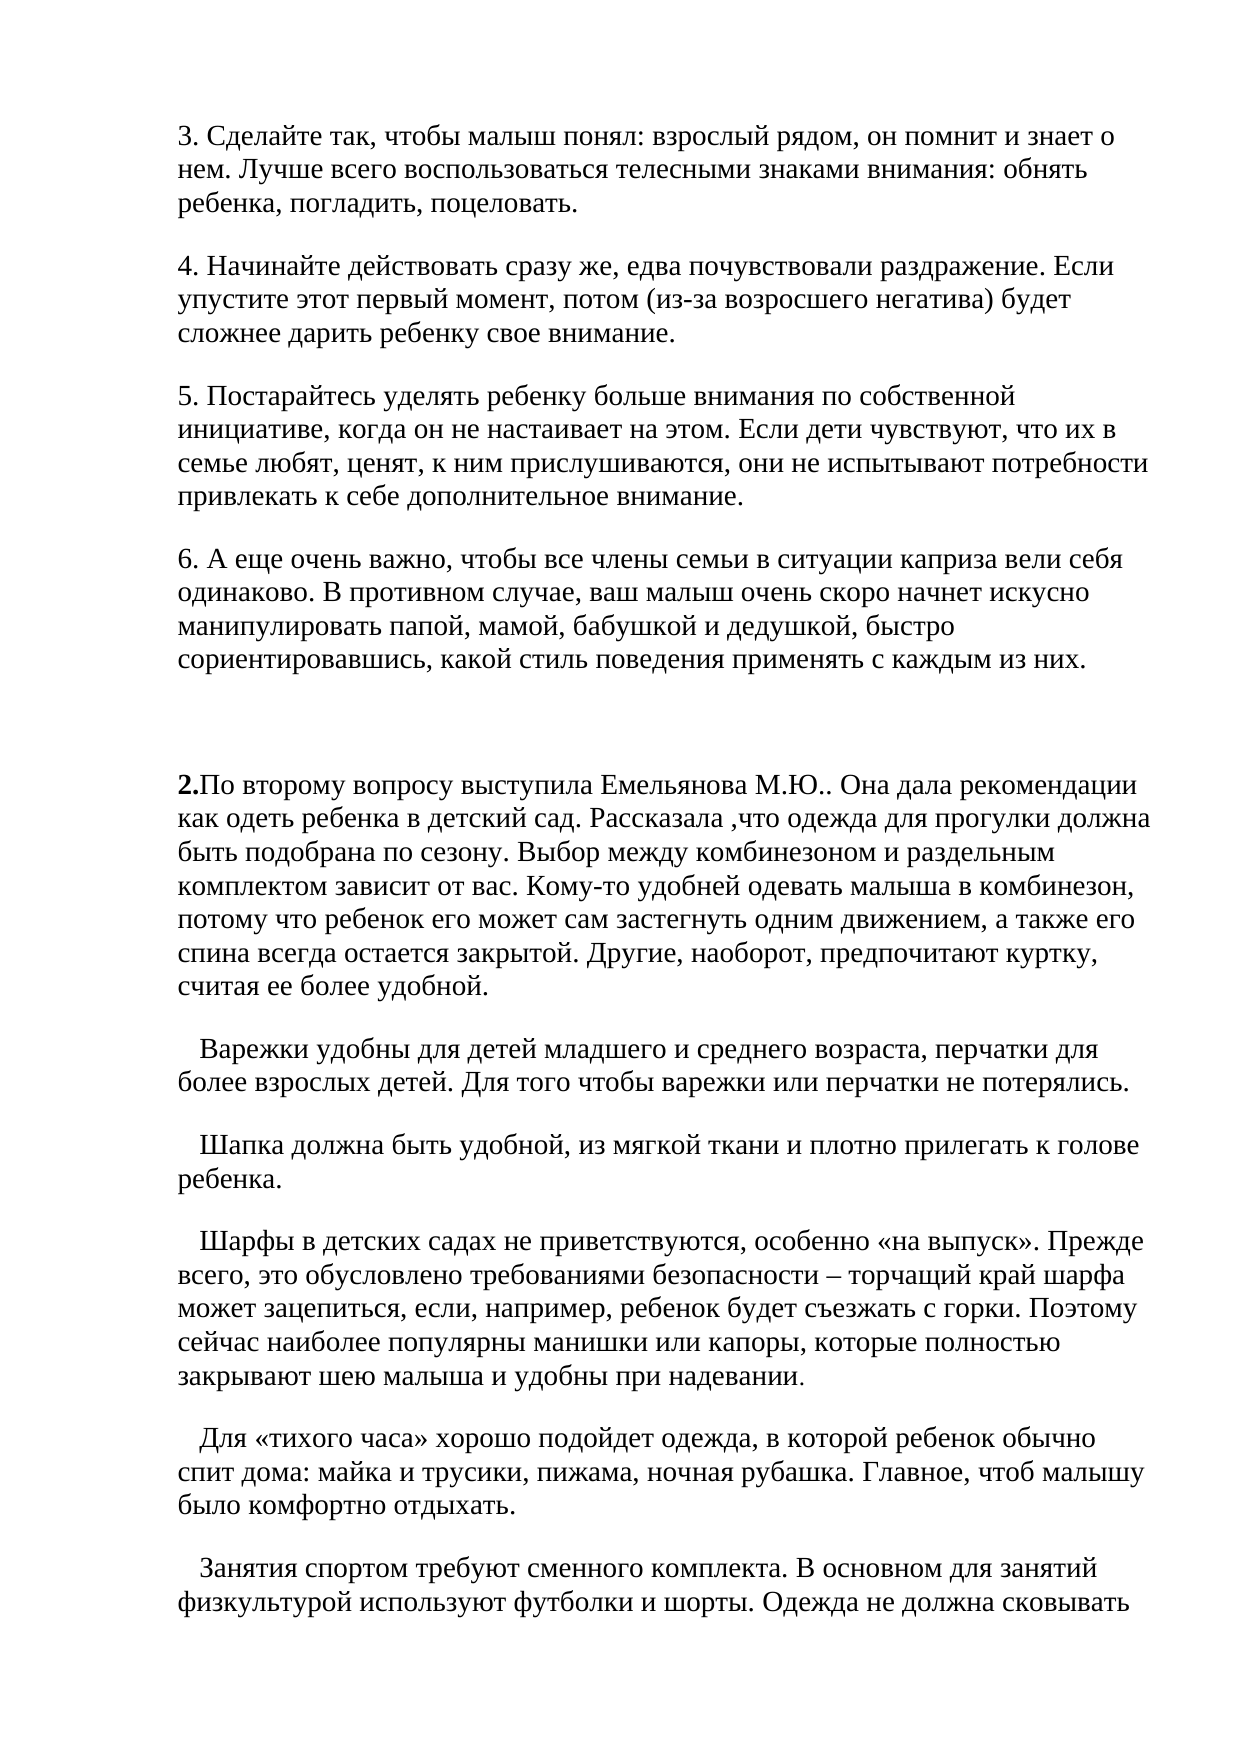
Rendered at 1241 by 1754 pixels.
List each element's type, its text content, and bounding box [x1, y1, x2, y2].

text 4. Начинайте действовать сразу же, едва почувствовали раздражение. Если упустите этот первый момент, потом (из-за возросшего негатива) будет сложнее дарить ребенку свое внимание. [177, 248, 1152, 348]
text 3. Сделайте так, чтобы малыш понял: взрослый рядом, он помнит и знает о нем. Лучше всего воспользоваться телесными знаками внимания: обнять ребенка, погладить, поцеловать. [177, 118, 1152, 219]
text 2.По второму вопросу выступила Емельянова М.Ю.. Она дала рекомендации как одеть ребенка в детский сад. Рассказала ,что одежда для прогулки должна быть подобрана по сезону. Выбор между комбинезоном и раздельным комплектом зависит от вас. Кому-то удобней одевать малыша в комбинезон, потому что ребенок его может сам застегнуть одним движением, а также его спина всегда остается закрытой. Другие, наоборот, предпочитают куртку, считая ее более удобной. [177, 767, 1152, 1002]
text 6. А еще очень важно, чтобы все члены семьи в ситуации каприза вели себя одинаково. В противном случае, ваш малыш очень скоро начнет искусно манипулировать папой, мамой, бабушкой и дедушкой, быстро сориентировавшись, какой стиль поведения применять с каждым из них. [177, 541, 1152, 675]
text Для «тихого часа» хорошо подойдет одежда, в которой ребенок обычно спит дома: майка и трусики, пижама, ночная рубашка. Главное, чтоб малышу было комфортно отдыхать. [177, 1420, 1152, 1521]
text Варежки удобны для детей младшего и среднего возраста, перчатки для более взрослых детей. Для того чтобы варежки или перчатки не потерялись. [177, 1031, 1152, 1098]
text Шапка должна быть удобной, из мягкой ткани и плотно прилегать к голове ребенка. [177, 1127, 1152, 1194]
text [177, 1550, 1152, 1617]
text 5. Постарайтесь уделять ребенку больше внимания по собственной инициативе, когда он не настаивает на этом. Если дети чувствуют, что их в семье любят, ценят, к ним прислушиваются, они не испытывают потребности привлекать к себе дополнительное внимание. [177, 378, 1152, 512]
text Шарфы в детских садах не приветствуются, особенно «на выпуск». Прежде всего, это обусловлено требованиями безопасности – торчащий край шарфа может зацепиться, если, например, ребенок будет съезжать с горки. Поэтому сейчас наиболее популярны манишки или капоры, которые полностью закрывают шею малыша и удобны при надевании. [177, 1223, 1152, 1391]
